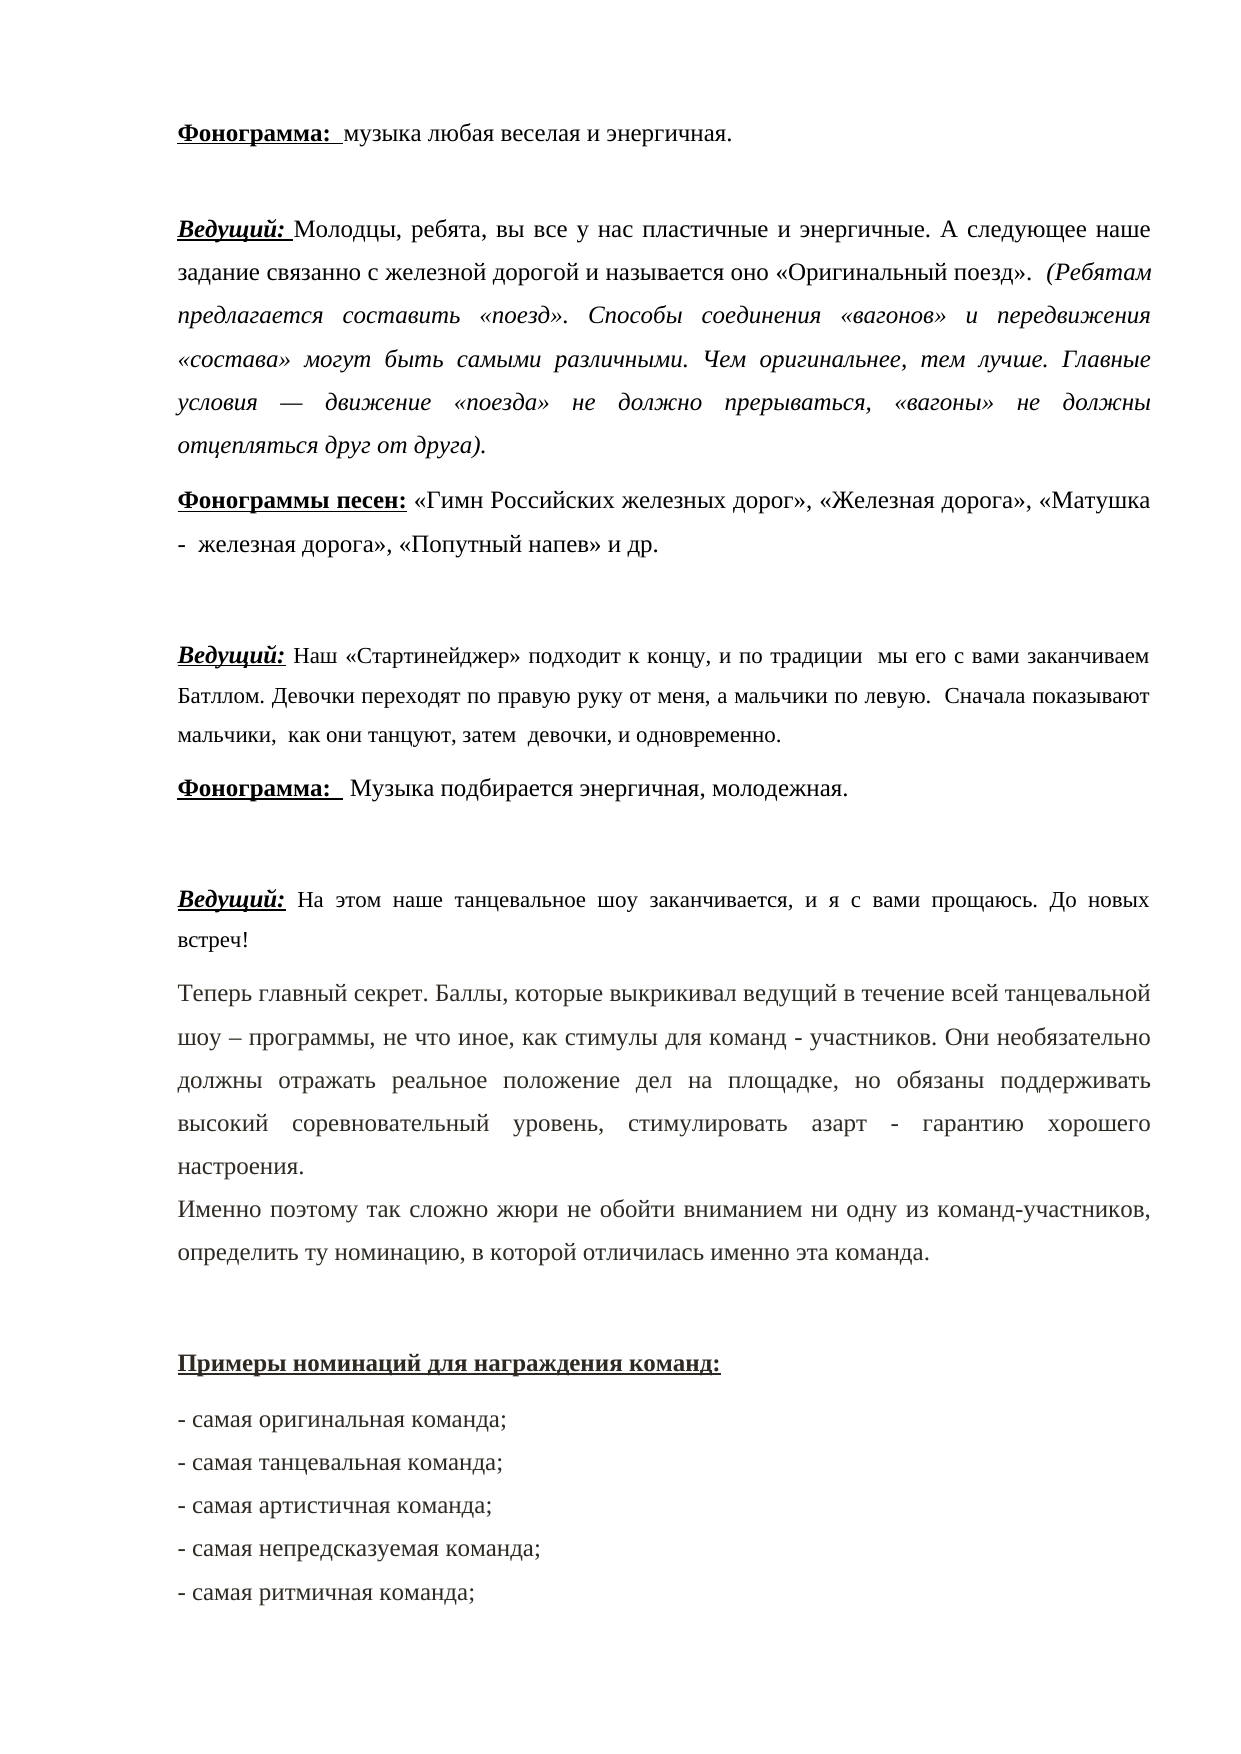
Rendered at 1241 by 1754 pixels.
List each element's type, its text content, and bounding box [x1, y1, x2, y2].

text Фонограммы песен: «Гимн Российских железных дорог», «Железная дорога», «Матушка - железная дорога», «Попутный напев» и др. [177, 486, 1152, 557]
text Примеры номинаций для награждения команд: [177, 1348, 1152, 1377]
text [177, 1404, 1152, 1605]
text Ведущий: Молодцы, ребята, вы все у нас пластичные и энергичные. А следующее наше задание связанно с железной дорогой и называется оно «Оригинальный поезд». (Ребятам предлагается составить «поезд». Способы соединения «вагонов» и передвижения «состава» могут быть самыми различными. Чем оригинальнее, тем лучше. Главные условия — движение «поезда» не должно прерываться, «вагоны» не должны отцепляться друг от друга). [177, 214, 1152, 459]
text Теперь главный секрет. Баллы, которые выкрикивал ведущий в течение всей танцевальной шоу – программы, не что иное, как стимулы для команд - участников. Они необязательно должны отражать реальное положение дел на площадке, но обязаны поддерживать высокий соревновательный уровень, стимулировать азарт - гарантию хорошего настроения. Именно поэтому так сложно жюри не обойти вниманием ни одну из команд-участников, определить ту номинацию, в которой отличилась именно эта команда. [177, 978, 1152, 1266]
text Ведущий: На этом наше танцевальное шоу заканчивается, и я с вами прощаюсь. До новых встреч! [177, 884, 1152, 953]
text Ведущий: Наш «Стартинейджер» подходит к концу, и по традиции мы его с вами заканчиваем Батллом. Девочки переходят по правую руку от меня, а мальчики по левую. Сначала показывают мальчики, как они танцуют, затем девочки, и одновременно. [177, 640, 1152, 748]
text Фонограмма: музыка любая веселая и энергичная. [177, 118, 1152, 147]
text Фонограмма: Музыка подбирается энергичная, молодежная. [177, 773, 1152, 802]
